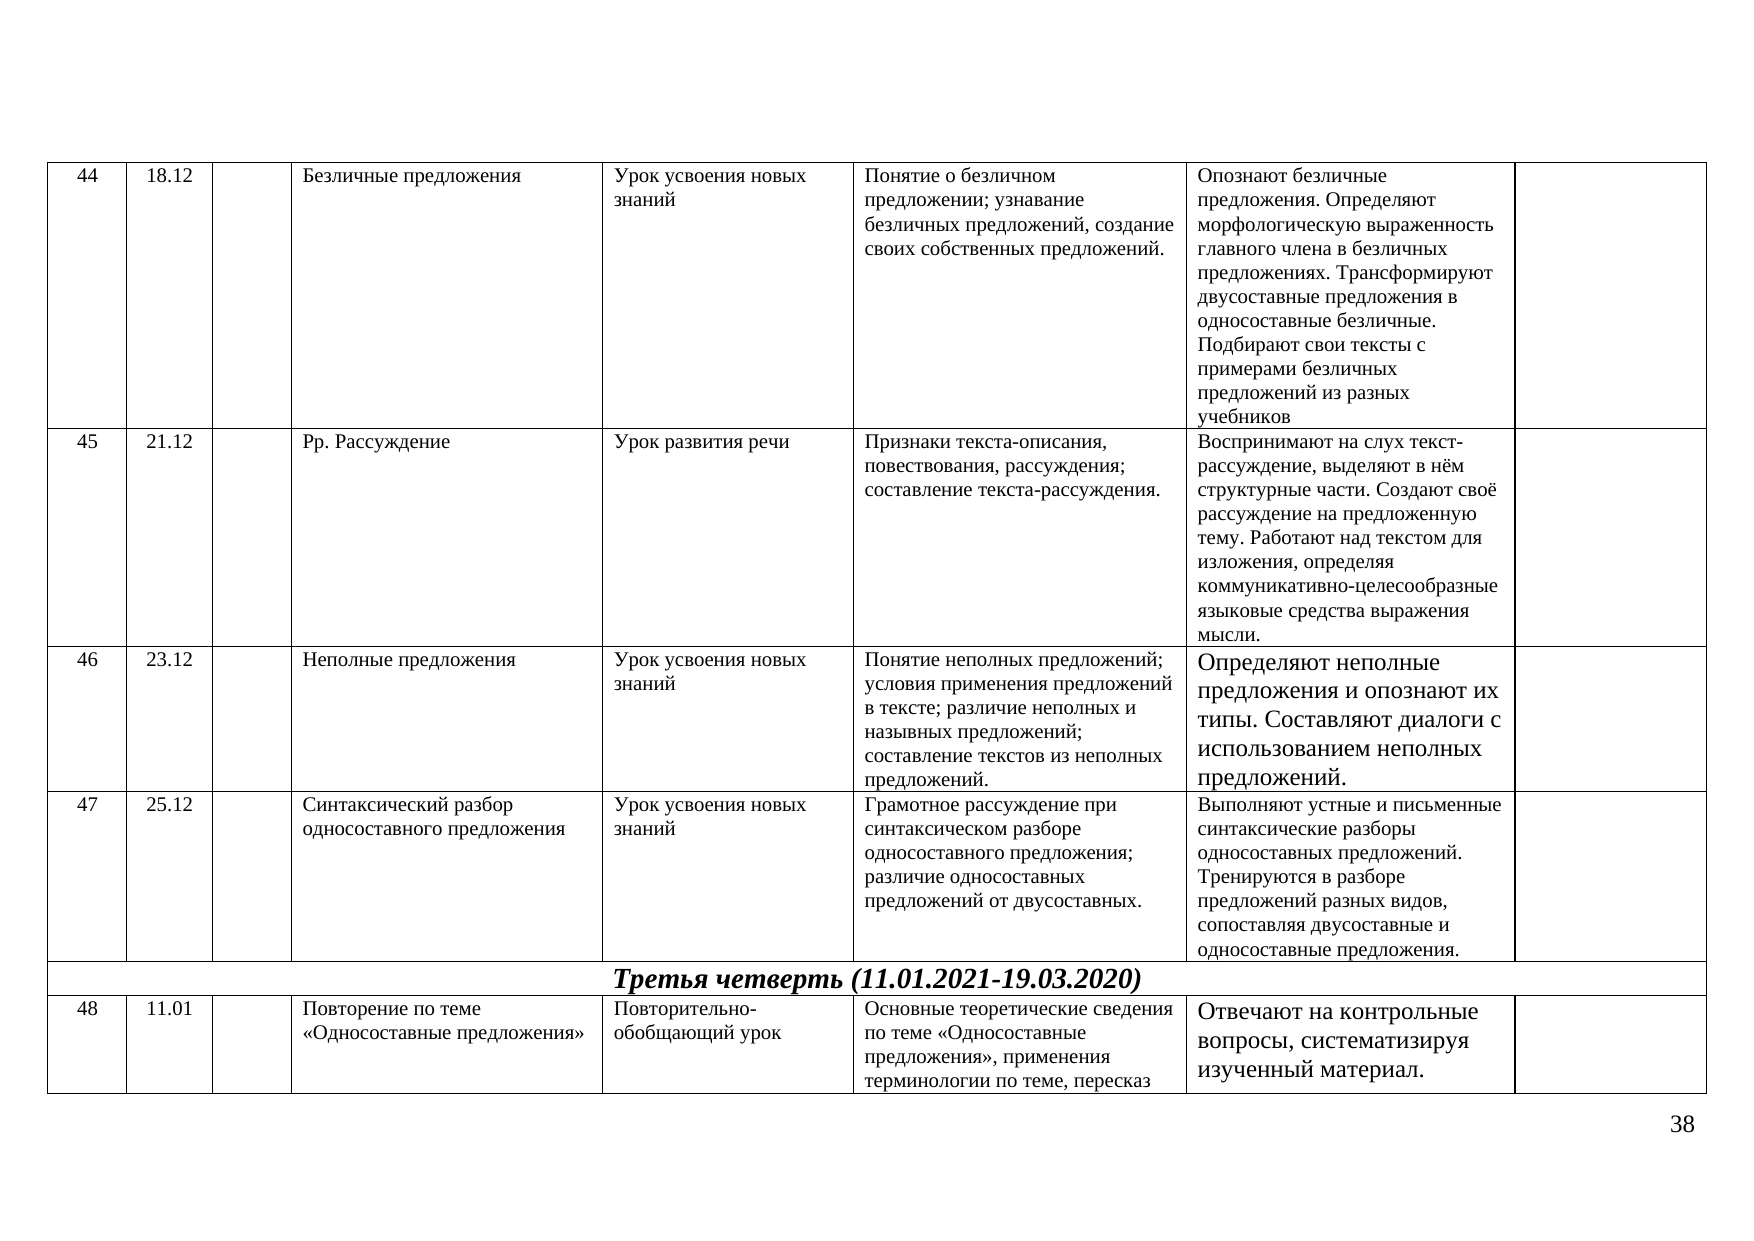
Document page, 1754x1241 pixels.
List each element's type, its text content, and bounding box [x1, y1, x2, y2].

table_cell Урок усвоения новых знаний [603, 647, 853, 791]
table_cell Основные теоретические сведения по теме «Односоставные предложения», применения терминологии по теме, пересказ текста. [1086, 996, 1186, 1092]
table_cell [1516, 429, 1706, 646]
table_cell [213, 429, 291, 646]
table_cell 21.12 [127, 429, 212, 646]
table_cell [213, 647, 291, 791]
table_cell Урок усвоения новых знаний [603, 792, 853, 961]
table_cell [603, 996, 853, 1092]
table_cell 11.01 [127, 996, 212, 1092]
table_cell Понятие о безличном предложении; узнавание безличных предложений, создание своих собственных предложений. [854, 163, 1186, 428]
table_cell [1516, 996, 1706, 1092]
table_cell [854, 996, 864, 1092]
table_cell 23.12 [127, 647, 212, 791]
table_cell Третья четверть (11.01.2021-19.03.2020) [48, 962, 1706, 995]
table_cell Урок усвоения новых знаний [603, 163, 853, 428]
table_cell [1516, 792, 1706, 961]
table_cell Грамотное рассуждение при синтаксическом разборе односоставного предложения; различие односоставных предложений от двусоставных. [854, 792, 1186, 961]
table_cell 46 [48, 647, 126, 791]
table_cell Синтаксический разбор односоставного предложения [292, 792, 602, 961]
table_cell Безличные предложения [292, 163, 602, 428]
table_cell Признаки текста-описания, повествования, рассуждения; составление текста-рассуждения. [854, 429, 1186, 646]
table_cell [213, 792, 291, 961]
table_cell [1187, 996, 1514, 1092]
table_cell 45 [48, 429, 126, 646]
table_cell 47 [48, 792, 126, 961]
table_cell Неполные предложения [292, 647, 602, 791]
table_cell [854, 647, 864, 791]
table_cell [292, 996, 602, 1092]
table_cell 25.12 [127, 792, 212, 961]
table_cell Урок развития речи [603, 429, 853, 646]
table_cell 44 [48, 163, 126, 428]
table_cell [213, 996, 291, 1092]
table_cell [213, 163, 291, 428]
table_cell Воспринимают на слух текст-рассуждение, выделяют в нём структурные части. Создают своё рассуждение на предложенную тему. Работают над текстом для изложения, определяя коммуникативно-целесообразные языковые средства выражения мысли. [1187, 429, 1514, 646]
table_cell Определяют неполные предложения и опознают их типы. Составляют диалоги с использованием неполных предложений. [1187, 647, 1514, 791]
table_cell Выполняют устные и письменные синтаксические разборы односоставных предложений. Тренируются в разборе предложений разных видов, сопоставляя двусоставные и односоставные предложения. [1187, 792, 1514, 961]
table_cell Опознают безличные предложения. Определяют морфологическую выраженность главного члена в безличных предложениях. Трансформируют двусоставные предложения в односоставные безличные. Подбирают свои тексты с примерами безличных предложений из разных учебников [1187, 163, 1514, 428]
table_cell [1516, 647, 1706, 791]
table_cell Рр. Рассуждение [292, 429, 602, 646]
table_cell 48 [48, 996, 126, 1092]
table_cell Понятие неполных предложений; условия применения предложений в тексте; различие неполных и назывных предложений; составление текстов из неполных предложений. [989, 647, 1186, 791]
table_cell [1516, 163, 1706, 428]
table_cell 18.12 [127, 163, 212, 428]
